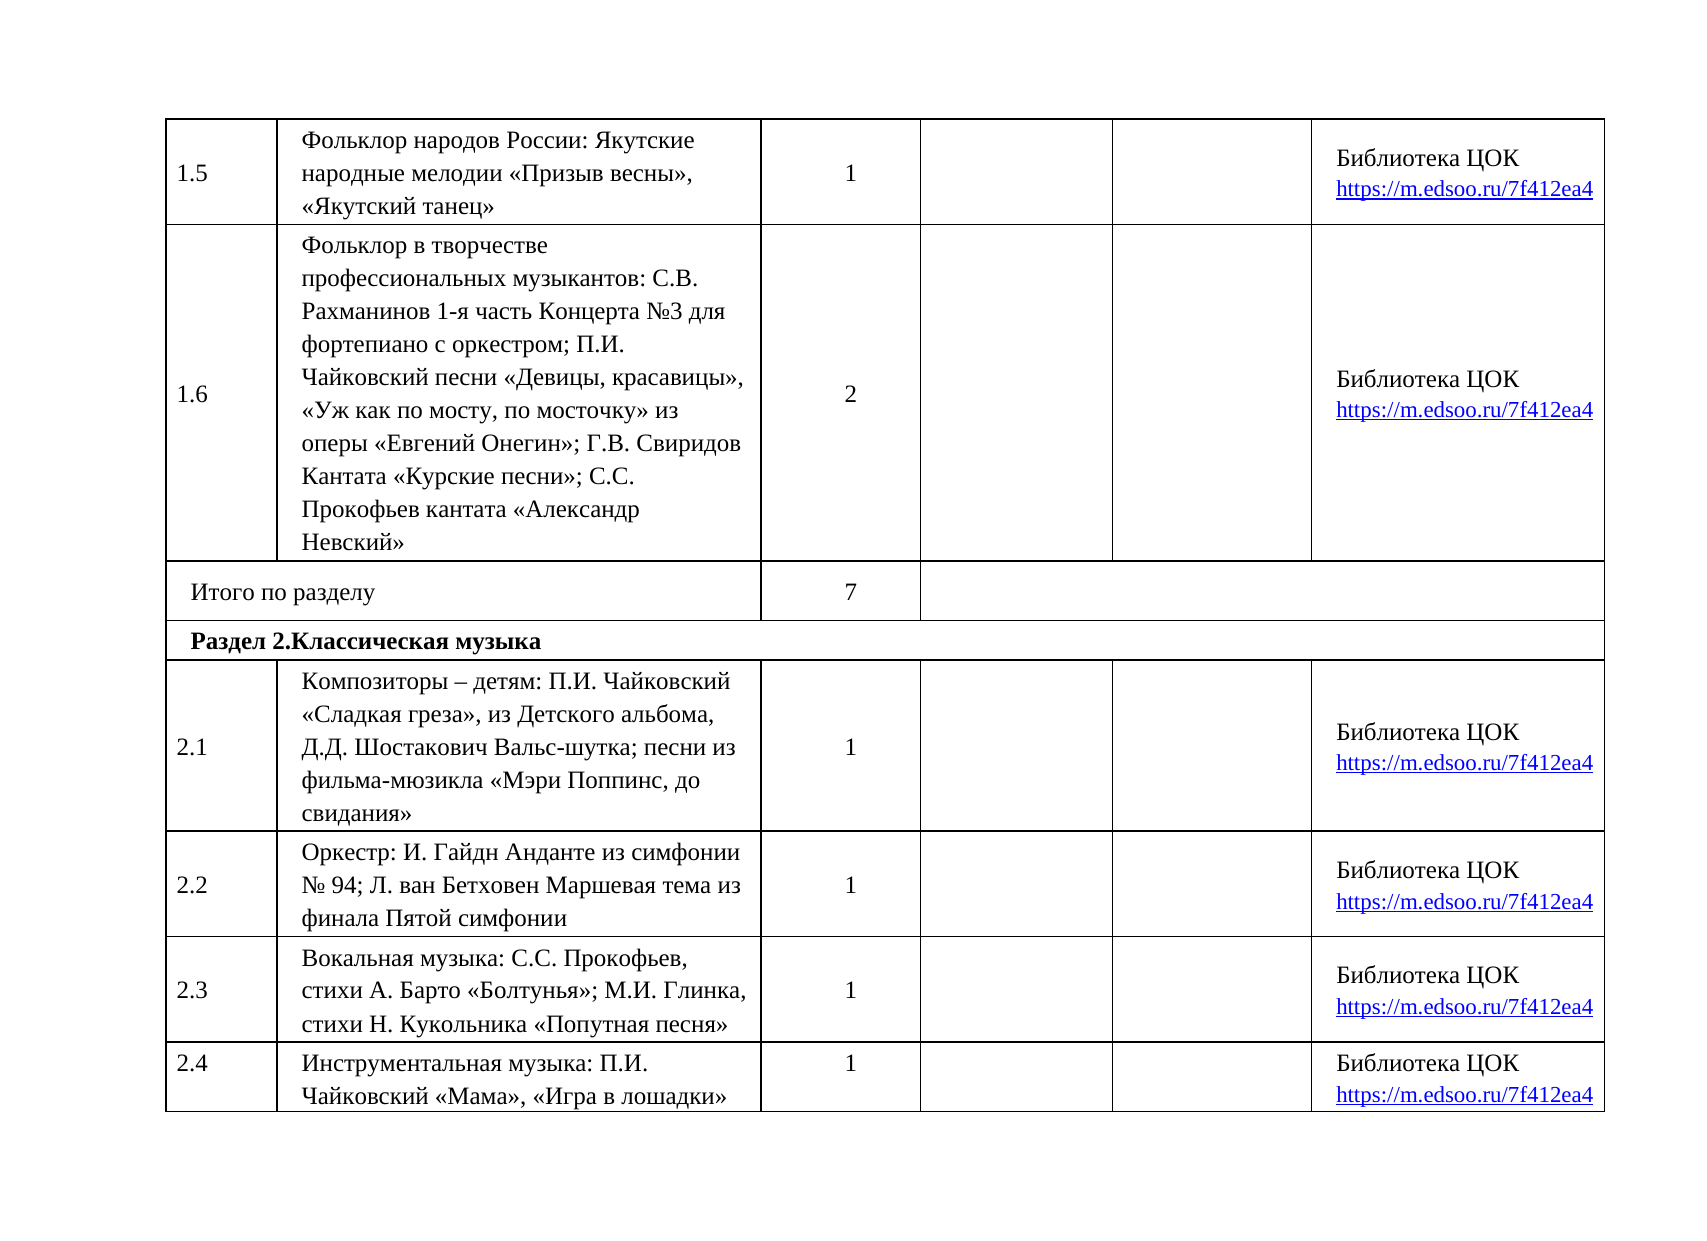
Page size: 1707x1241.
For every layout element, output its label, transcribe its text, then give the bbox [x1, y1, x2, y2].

table_cell [1113, 225, 1311, 560]
table_cell [1113, 832, 1311, 936]
table_cell Фольклор в творчестве профессиональных музыкантов: С.В. Рахманинов 1-я часть Концерта №3 для фортепиано с оркестром; П.И. Чайковский песни «Девицы, красавицы», «Уж как по мосту, по мосточку» из оперы «Евгений Онегин»; Г.В. Свиридов Кантата «Курские песни»; С.С. Прокофьев кантата «Александр Невский» [278, 225, 760, 560]
table_cell 2.1 [167, 661, 276, 830]
table_cell Вокальная музыка: С.С. Прокофьев, стихи А. Барто «Болтунья»; М.И. Глинка, стихи Н. Кукольника «Попутная песня» [278, 937, 760, 1041]
table_cell Композиторы – детям: П.И. Чайковский «Сладкая греза», из Детского альбома, Д.Д. Шостакович Вальс-шутка; песни из фильма-мюзикла «Мэри Поппинс, до свидания» [278, 661, 760, 830]
table_cell Итого по разделу [167, 562, 760, 619]
table_cell 1 [762, 120, 920, 223]
table_cell 2.2 [167, 832, 276, 936]
table_cell 1 [762, 937, 920, 1041]
table_cell 2.4 [167, 1043, 276, 1111]
table_cell [921, 937, 1112, 1041]
table_cell [1113, 1043, 1311, 1111]
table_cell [1312, 1043, 1604, 1111]
table_cell 1.6 [167, 225, 276, 560]
table_cell [921, 120, 1112, 223]
table_cell 1 [762, 1043, 920, 1111]
table_cell Библиотека ЦОК https://m.edsoo.ru/7f412ea4 [1312, 832, 1604, 936]
table_cell [921, 832, 1112, 936]
table_cell [1113, 661, 1311, 830]
table_cell 2 [762, 225, 920, 560]
table_cell 1 [762, 832, 920, 936]
table_cell 2.3 [167, 937, 276, 1041]
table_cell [1312, 225, 1604, 560]
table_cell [1312, 120, 1604, 223]
table_cell [921, 225, 1112, 560]
table_cell Оркестр: И. Гайдн Анданте из симфонии № 94; Л. ван Бетховен Маршевая тема из финала Пятой симфонии [278, 832, 760, 936]
table_cell Раздел 2.Классическая музыка [167, 621, 1604, 659]
table_cell [1113, 937, 1311, 1041]
table_cell 1.5 [167, 120, 276, 223]
table_cell 7 [762, 562, 920, 619]
table_cell Библиотека ЦОК https://m.edsoo.ru/7f412ea4 [1312, 661, 1604, 830]
table_cell [921, 562, 1604, 619]
table_cell Библиотека ЦОК https://m.edsoo.ru/7f412ea4 [1312, 937, 1604, 1041]
table_cell [921, 1043, 1112, 1111]
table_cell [278, 1043, 760, 1111]
table_cell [921, 661, 1112, 830]
table_cell [1113, 120, 1311, 223]
table_cell 1 [762, 661, 920, 830]
table_cell Фольклор народов России: Якутские народные мелодии «Призыв весны», «Якутский танец» [278, 120, 760, 223]
